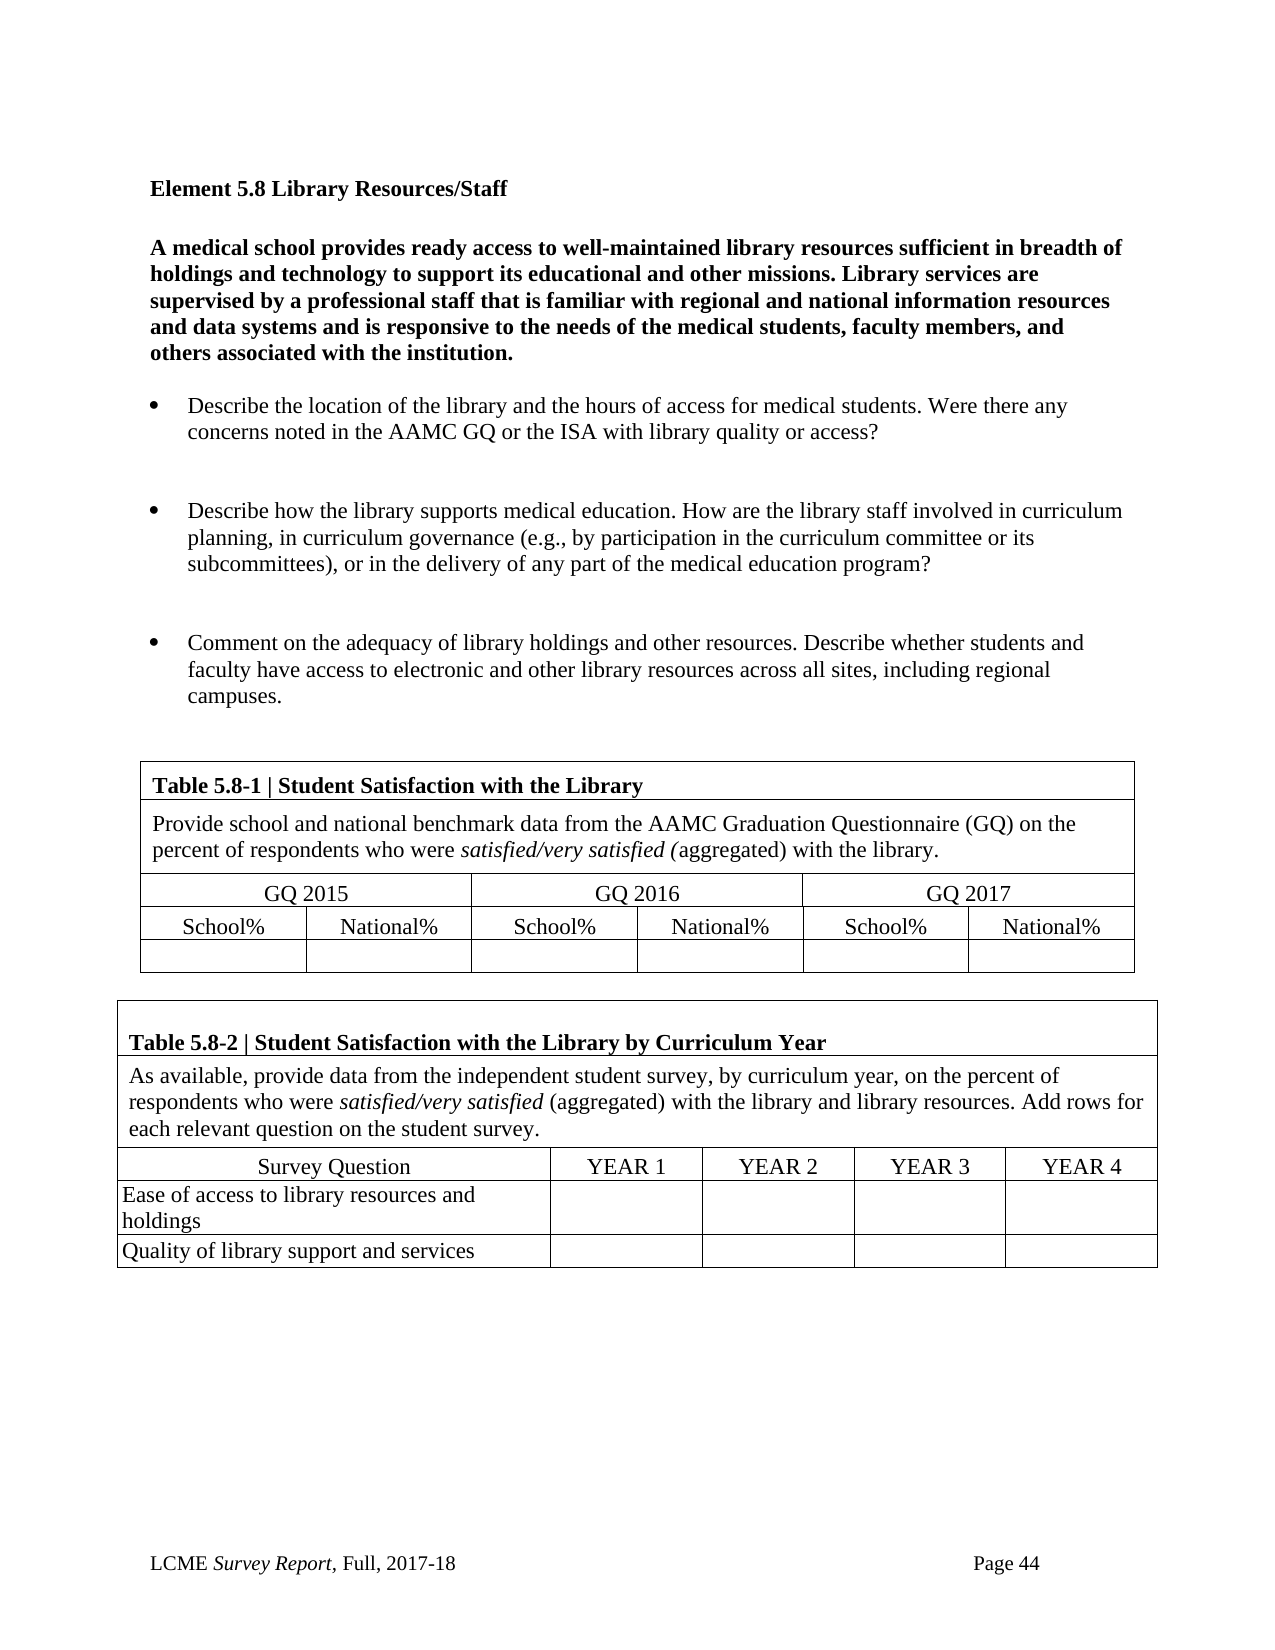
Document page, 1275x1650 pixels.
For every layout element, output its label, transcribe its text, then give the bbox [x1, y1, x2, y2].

table_cell Provide school and national benchmark data from the AAMC Graduation Questionnaire (GQ) on the percent of respondents who were satisfied/very satisfied (aggregated) with the library. [141, 800, 1134, 873]
table_header Table 5.8-1 | Student Satisfaction with the Library [141, 762, 1134, 798]
list Describe how the library supports medical education. How are the library staff involved in curriculum planning, in curriculum governance (e.g., by participation in the curriculum committee or its subcommittees), or in the delivery of any part of the medical education program? [150, 497, 1125, 577]
table_cell [551, 1181, 702, 1233]
table_cell [703, 1235, 854, 1267]
table_cell [141, 940, 306, 972]
table_cell GQ 2015 [141, 874, 471, 906]
table_cell YEAR 1 [551, 1148, 702, 1180]
list Describe the location of the library and the hours of access for medical students. Were there any concerns noted in the AAMC GQ or the ISA with library quality or access? [150, 392, 1125, 445]
text A medical school provides ready access to well-maintained library resources sufficient in breadth of holdings and technology to support its educational and other missions. Library services are supervised by a professional staff that is familiar with regional and national information resources and data systems and is responsive to the needs of the medical students, faculty members, and others associated with the institution. [150, 234, 1125, 366]
table_cell National% [307, 907, 471, 939]
list Comment on the adequacy of library holdings and other resources. Describe whether students and faculty have access to electronic and other library resources across all sites, including regional campuses. [150, 629, 1125, 708]
table_cell [703, 1181, 854, 1233]
table_cell As available, provide data from the independent student survey, by curriculum year, on the percent of respondents who were satisfied/very satisfied (aggregated) with the library and library resources. Add rows for each relevant question on the student survey. [118, 1056, 1157, 1147]
table_cell School% [141, 907, 306, 939]
table_cell Survey Question [118, 1148, 550, 1180]
table_cell [969, 940, 1134, 972]
table_cell School% [804, 907, 968, 939]
table_cell National% [969, 907, 1134, 939]
table_cell [638, 940, 803, 972]
table_cell [855, 1235, 1005, 1267]
table_header Table 5.8-2 | Student Satisfaction with the Library by Curriculum Year [118, 1001, 1157, 1055]
table_cell GQ 2016 [472, 874, 802, 906]
table_cell Quality of library support and services [118, 1235, 550, 1267]
table_cell YEAR 4 [1006, 1148, 1157, 1180]
table_cell [1006, 1181, 1157, 1233]
table_cell YEAR 2 [703, 1148, 854, 1180]
table_cell [307, 940, 471, 972]
table_cell [855, 1181, 1005, 1233]
table_cell [472, 940, 637, 972]
table_cell YEAR 3 [855, 1148, 1005, 1180]
table_cell National% [638, 907, 803, 939]
subtitle Element 5.8 Library Resources/Staff [150, 175, 1125, 201]
table_cell [804, 940, 968, 972]
table_cell [1006, 1235, 1157, 1267]
table_cell [551, 1235, 702, 1267]
table_cell School% [472, 907, 637, 939]
table_cell Ease of access to library resources and holdings [118, 1181, 550, 1233]
table_cell GQ 2017 [803, 874, 1134, 906]
